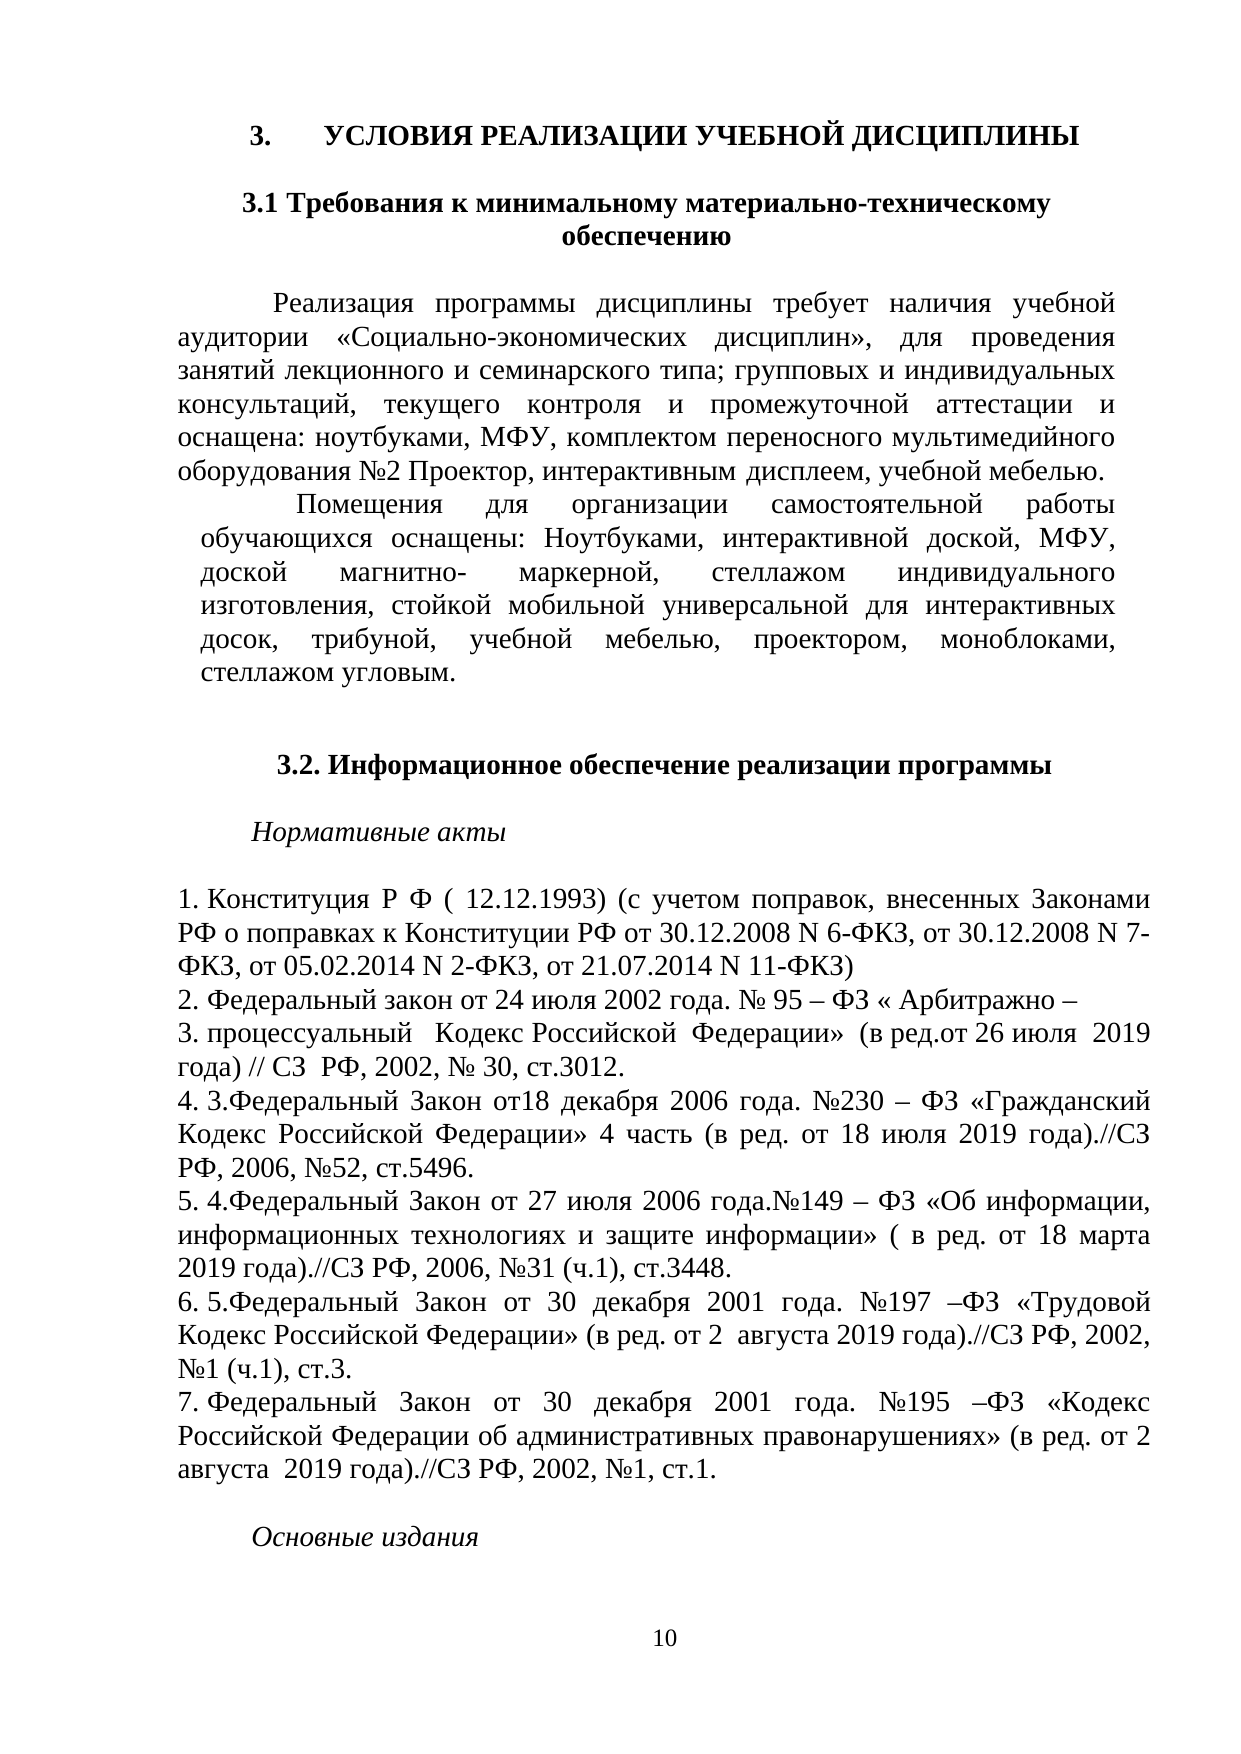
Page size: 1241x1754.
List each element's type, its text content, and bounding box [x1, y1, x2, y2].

list Федеральный закон от 24 июля 2002 года. № 95 – ФЗ « Арбитражно – [177, 982, 1152, 1016]
list 5.Федеральный Закон от 30 декабря 2001 года. №197 –ФЗ «Трудовой Кодекс Российской Федерации» (в ред. от 2 августа 2019 года).//СЗ РФ, 2002, №1 (ч.1), ст.3. [177, 1284, 1152, 1384]
text Нормативные акты [177, 814, 1152, 848]
list УСЛОВИЯ РЕАЛИЗАЦИИ УЧЕБНОЙ ДИСЦИПЛИНЫ [177, 118, 1152, 152]
list 3.Федеральный Закон от18 декабря 2006 года. №230 – ФЗ «Гражданский Кодекс Российской Федерации» 4 часть (в ред. от 18 июля 2019 года).//СЗ РФ, 2006, №52, ст.5496. [177, 1083, 1152, 1183]
text Основные издания [177, 1519, 1152, 1552]
text Помещения для организации самостоятельной работы обучающихся оснащены: Ноутбуками, интерактивной доской, МФУ, доской магнитно- маркерной, стеллажом индивидуального изготовления, стойкой мобильной универсальной для интерактивных досок, трибуной, учебной мебелью, проектором, моноблоками, стеллажом угловым. [200, 487, 1116, 688]
list Федеральный Закон от 30 декабря 2001 года. №195 –ФЗ «Кодекс Российской Федерации об административных правонарушениях» (в ред. от 2 августа 2019 года).//СЗ РФ, 2002, №1, ст.1. [177, 1384, 1152, 1485]
text 3.2. Информационное обеспечение реализации программы [177, 747, 1152, 781]
list процессуальный Кодекс Российской Федерации» (в ред.от 26 июля 2019 года) // СЗ РФ, 2002, № 30, ст.3012. [177, 1016, 1152, 1083]
list 4.Федеральный Закон от 27 июля 2006 года.№149 – ФЗ «Об информации, информационных технологиях и защите информации» ( в ред. от 18 марта 2019 года).//СЗ РФ, 2006, №31 (ч.1), ст.3448. [177, 1183, 1152, 1284]
list Конституция Р Ф ( 12.12.1993) (с учетом поправок, внесенных Законами РФ о поправках к Конституции РФ от 30.12.2008 N 6-ФКЗ, от 30.12.2008 N 7-ФКЗ, от 05.02.2014 N 2-ФКЗ, от 21.07.2014 N 11-ФКЗ) [177, 881, 1152, 982]
text Реализация программы дисциплины требует наличия учебной аудитории «Социально-экономических дисциплин», для проведения занятий лекционного и семинарского типа; групповых и индивидуальных консультаций, текущего контроля и промежуточной аттестации и оснащена: ноутбуками, МФУ, комплектом переносного мультимедийного оборудования №2 Проектор, интерактивным дисплеем, учебной мебелью. [177, 285, 1115, 487]
list Требования к минимальному материально-техническому обеспечению [177, 185, 1116, 252]
